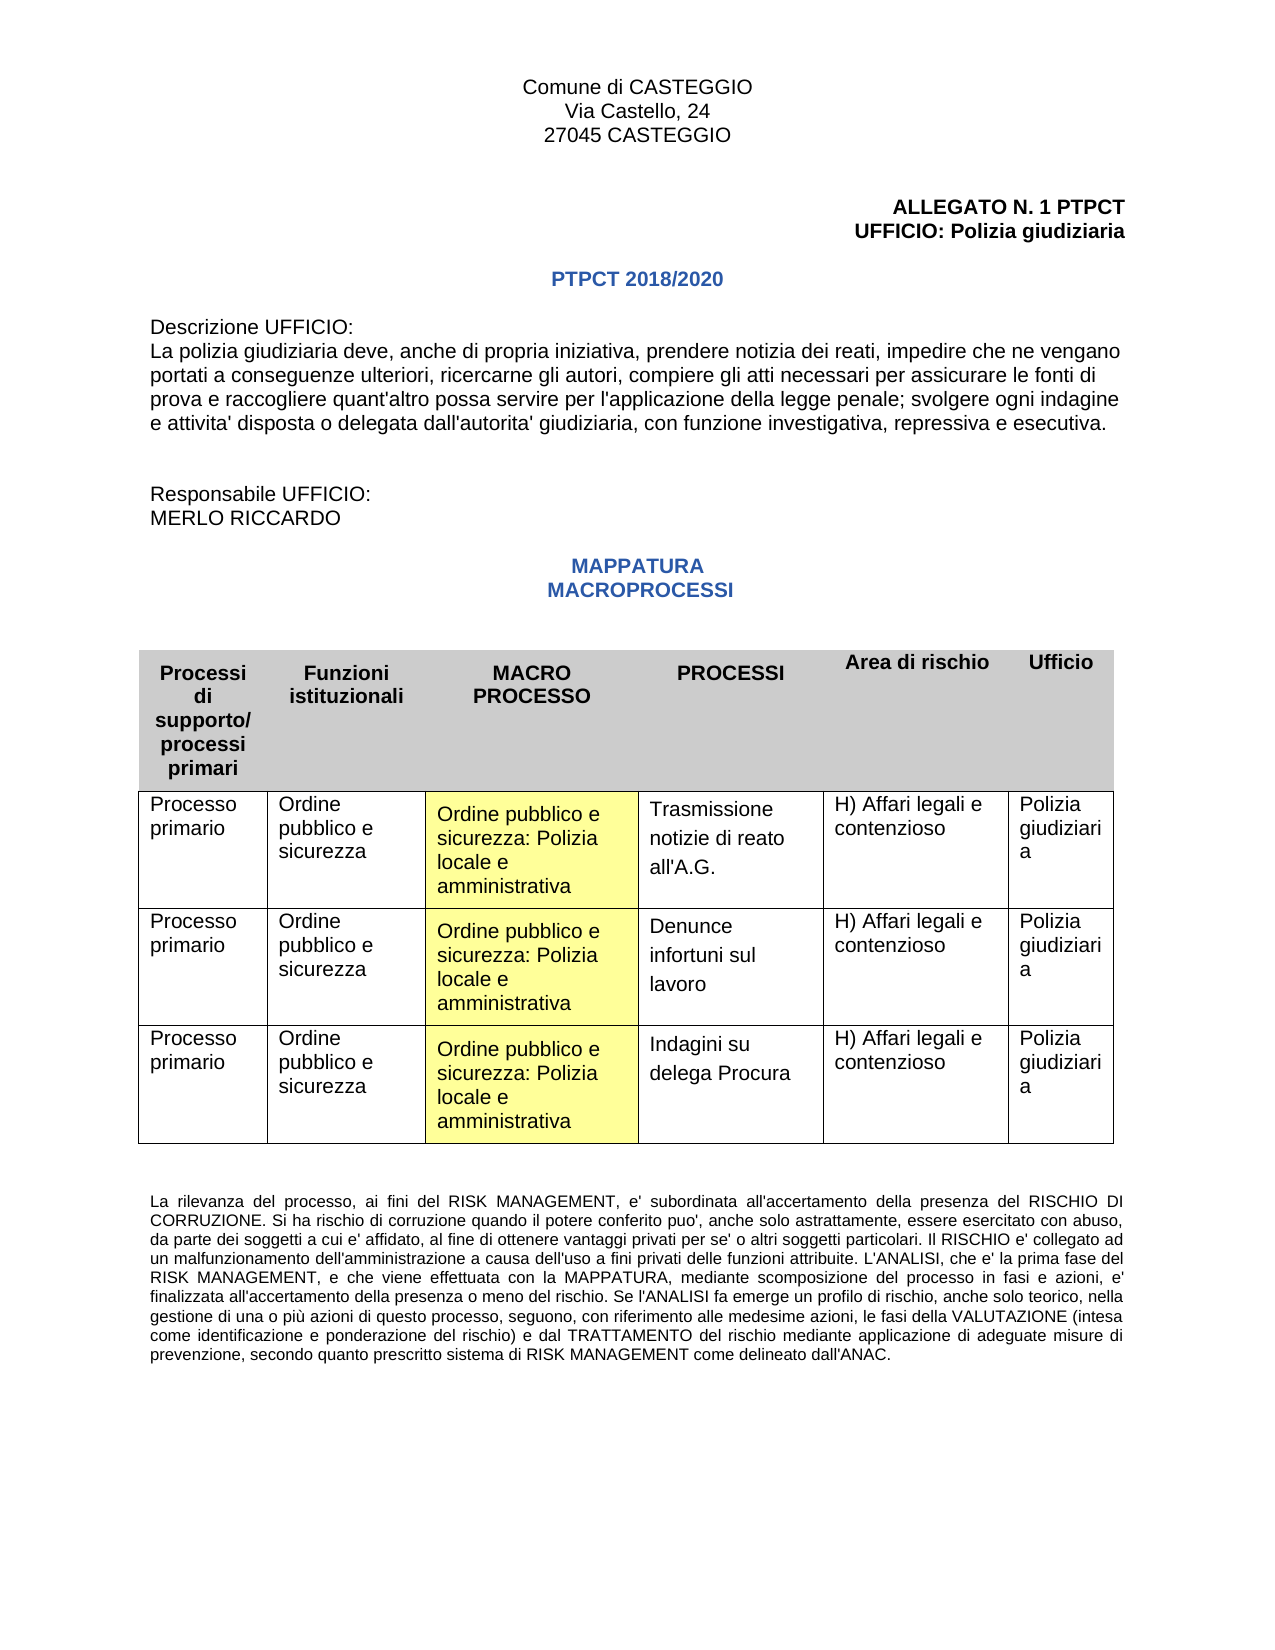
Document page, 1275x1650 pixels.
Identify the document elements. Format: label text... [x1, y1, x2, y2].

text MERLO RICCARDO [150, 506, 1125, 530]
table_header Area di rischio [823, 650, 1008, 791]
table_cell Indagini su delega Procura [639, 1026, 823, 1143]
text La rilevanza del processo, ai fini del RISK MANAGEMENT, e' subordinata all'accertamento della presenza del RISCHIO DI CORRUZIONE. Si ha rischio di corruzione quando il potere conferito puo', anche solo astrattamente, essere esercitato con abuso, da parte dei soggetti a cui e' affidato, al fine di ottenere vantaggi privati per se' o altri soggetti particolari. Il RISCHIO e' collegato ad un malfunzionamento dell'amministrazione a causa dell'uso a fini privati delle funzioni attribuite. L'ANALISI, che e' la prima fase del RISK MANAGEMENT, e che viene effettuata con la MAPPATURA, mediante scomposizione del processo in fasi e azioni, e' finalizzata all'accertamento della presenza o meno del rischio. Se l'ANALISI fa emerge un profilo di rischio, anche solo teorico, nella gestione di una o più azioni di questo processo, seguono, con riferimento alle medesime azioni, le fasi della VALUTAZIONE (intesa come identificazione e ponderazione del rischio) e dal TRATTAMENTO del rischio mediante applicazione di adeguate misure di prevenzione, secondo quanto prescritto sistema di RISK MANAGEMENT come delineato dall'ANAC. [150, 1191, 1125, 1364]
text MACROPROCESSI [150, 578, 1125, 602]
text ALLEGATO N. 1 PTPCT [150, 195, 1125, 219]
text Descrizione UFFICIO: [150, 314, 1125, 338]
text Responsabile UFFICIO: [150, 482, 1125, 506]
table_cell Ordine pubblico e sicurezza: Polizia locale e amministrativa [426, 792, 638, 908]
text MAPPATURA [150, 554, 1125, 578]
table_cell Processo primario [139, 792, 267, 908]
text 27045 CASTEGGIO [150, 123, 1125, 147]
text Comune di CASTEGGIO [150, 75, 1125, 99]
text PTPCT 2018/2020 [150, 267, 1125, 291]
table_cell Ordine pubblico e sicurezza [268, 909, 425, 1025]
table_cell Polizia giudiziaria [1009, 792, 1113, 908]
table_header Ufficio [1008, 650, 1114, 791]
table_cell Polizia giudiziaria [1009, 909, 1113, 1025]
table_cell Ordine pubblico e sicurezza: Polizia locale e amministrativa [426, 909, 638, 1025]
table_cell Processo primario [139, 1026, 267, 1143]
table_cell H) Affari legali e contenzioso [824, 1026, 1008, 1143]
table_cell Processo primario [139, 909, 267, 1025]
table_cell Trasmissione notizie di reato all'A.G. [639, 792, 823, 908]
table_cell Denunce infortuni sul lavoro [639, 909, 823, 1025]
table_cell Ordine pubblico e sicurezza [268, 792, 425, 908]
table_header Processi di supporto/processi primari [139, 650, 267, 791]
table_cell H) Affari legali e contenzioso [824, 792, 1008, 908]
table_header MACRO PROCESSO [426, 650, 638, 791]
table_cell Ordine pubblico e sicurezza [268, 1026, 425, 1143]
table_cell Polizia giudiziaria [1009, 1026, 1113, 1143]
text UFFICIO: Polizia giudiziaria [150, 219, 1125, 243]
table_cell H) Affari legali e contenzioso [824, 909, 1008, 1025]
table_cell Ordine pubblico e sicurezza: Polizia locale e amministrativa [426, 1026, 638, 1143]
text Via Castello, 24 [150, 99, 1125, 123]
table_header PROCESSI [638, 650, 823, 791]
text La polizia giudiziaria deve, anche di propria iniziativa, prendere notizia dei reati, impedire che ne vengano portati a conseguenze ulteriori, ricercarne gli autori, compiere gli atti necessari per assicurare le fonti di prova e raccogliere quant'altro possa servire per l'applicazione della legge penale; svolgere ogni indagine e attivita' disposta o delegata dall'autorita' giudiziaria, con funzione investigativa, repressiva e esecutiva. [150, 338, 1125, 434]
table_header Funzioni istituzionali [267, 650, 426, 791]
